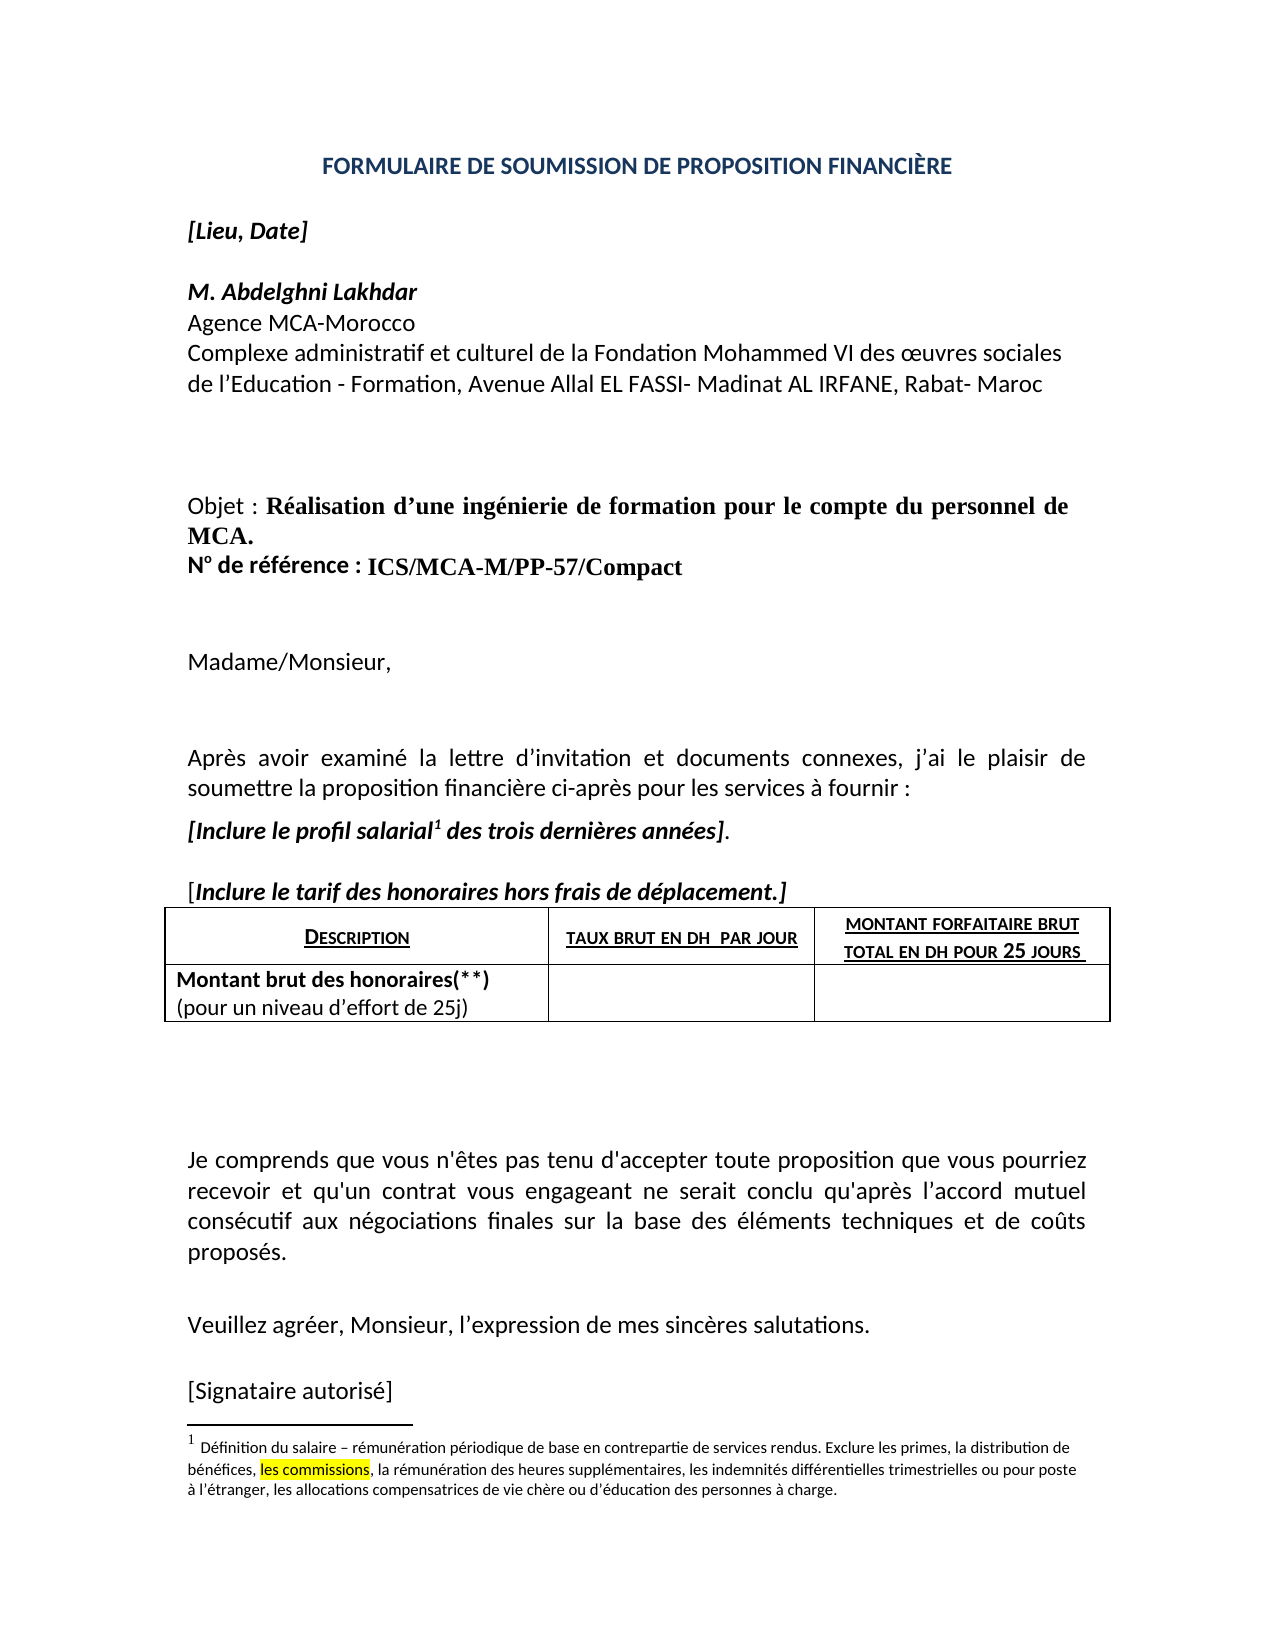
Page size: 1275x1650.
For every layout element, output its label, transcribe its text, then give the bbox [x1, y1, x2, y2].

text FORMULAIRE DE SOUMISSION DE PROPOSITION FINANCIÈRE [187, 150, 1087, 181]
text Après avoir examiné la lettre d’invitation et documents connexes, j’ai le plaisir de soumettre la proposition financière ci-après pour les services à fournir : [187, 742, 1087, 803]
text Agence MCA-Morocco [187, 307, 1087, 338]
text M. Abdelghni Lakhdar [187, 277, 1087, 307]
table_cell [549, 965, 814, 1021]
table_cell Montant brut des honoraires(**) (pour un niveau d’effort de 25j) [166, 965, 548, 1021]
text Veuillez agréer, Monsieur, l’expression de mes sincères salutations. [187, 1309, 1087, 1340]
text [Inclure le tarif des honoraires hors frais de déplacement.] [187, 876, 1087, 907]
text Je comprends que vous n'êtes pas tenu d'accepter toute proposition que vous pourriez recevoir et qu'un contrat vous engageant ne serait conclu qu'après l’accord mutuel consécutif aux négociations finales sur la base des éléments techniques et de coûts proposés. [187, 1144, 1087, 1266]
table_header Description [166, 908, 548, 964]
text [Signataire autorisé] [187, 1375, 1089, 1406]
text Objet : Réalisation d’une ingénierie de formation pour le compte du personnel de MCA. [187, 490, 1069, 549]
table_header taux brut en dh par jour [549, 908, 814, 964]
table_cell [815, 965, 1109, 1021]
text [Inclure le profil salarial des trois dernières années]. [187, 815, 1087, 846]
text Complexe administratif et culturel de la Fondation Mohammed VI des œuvres sociales [187, 338, 1087, 368]
text No de référence : ICS/MCA-M/PP-57/Compact [187, 549, 1069, 580]
text [Lieu, Date] [187, 216, 1089, 246]
table_header montant forfaitaire brut total en dh pour 25 jours [815, 908, 1109, 964]
text Madame/Monsieur, [187, 646, 1087, 676]
text de l’Education - Formation, Avenue Allal EL FASSI- Madinat AL IRFANE, Rabat- Maroc [187, 368, 1087, 399]
